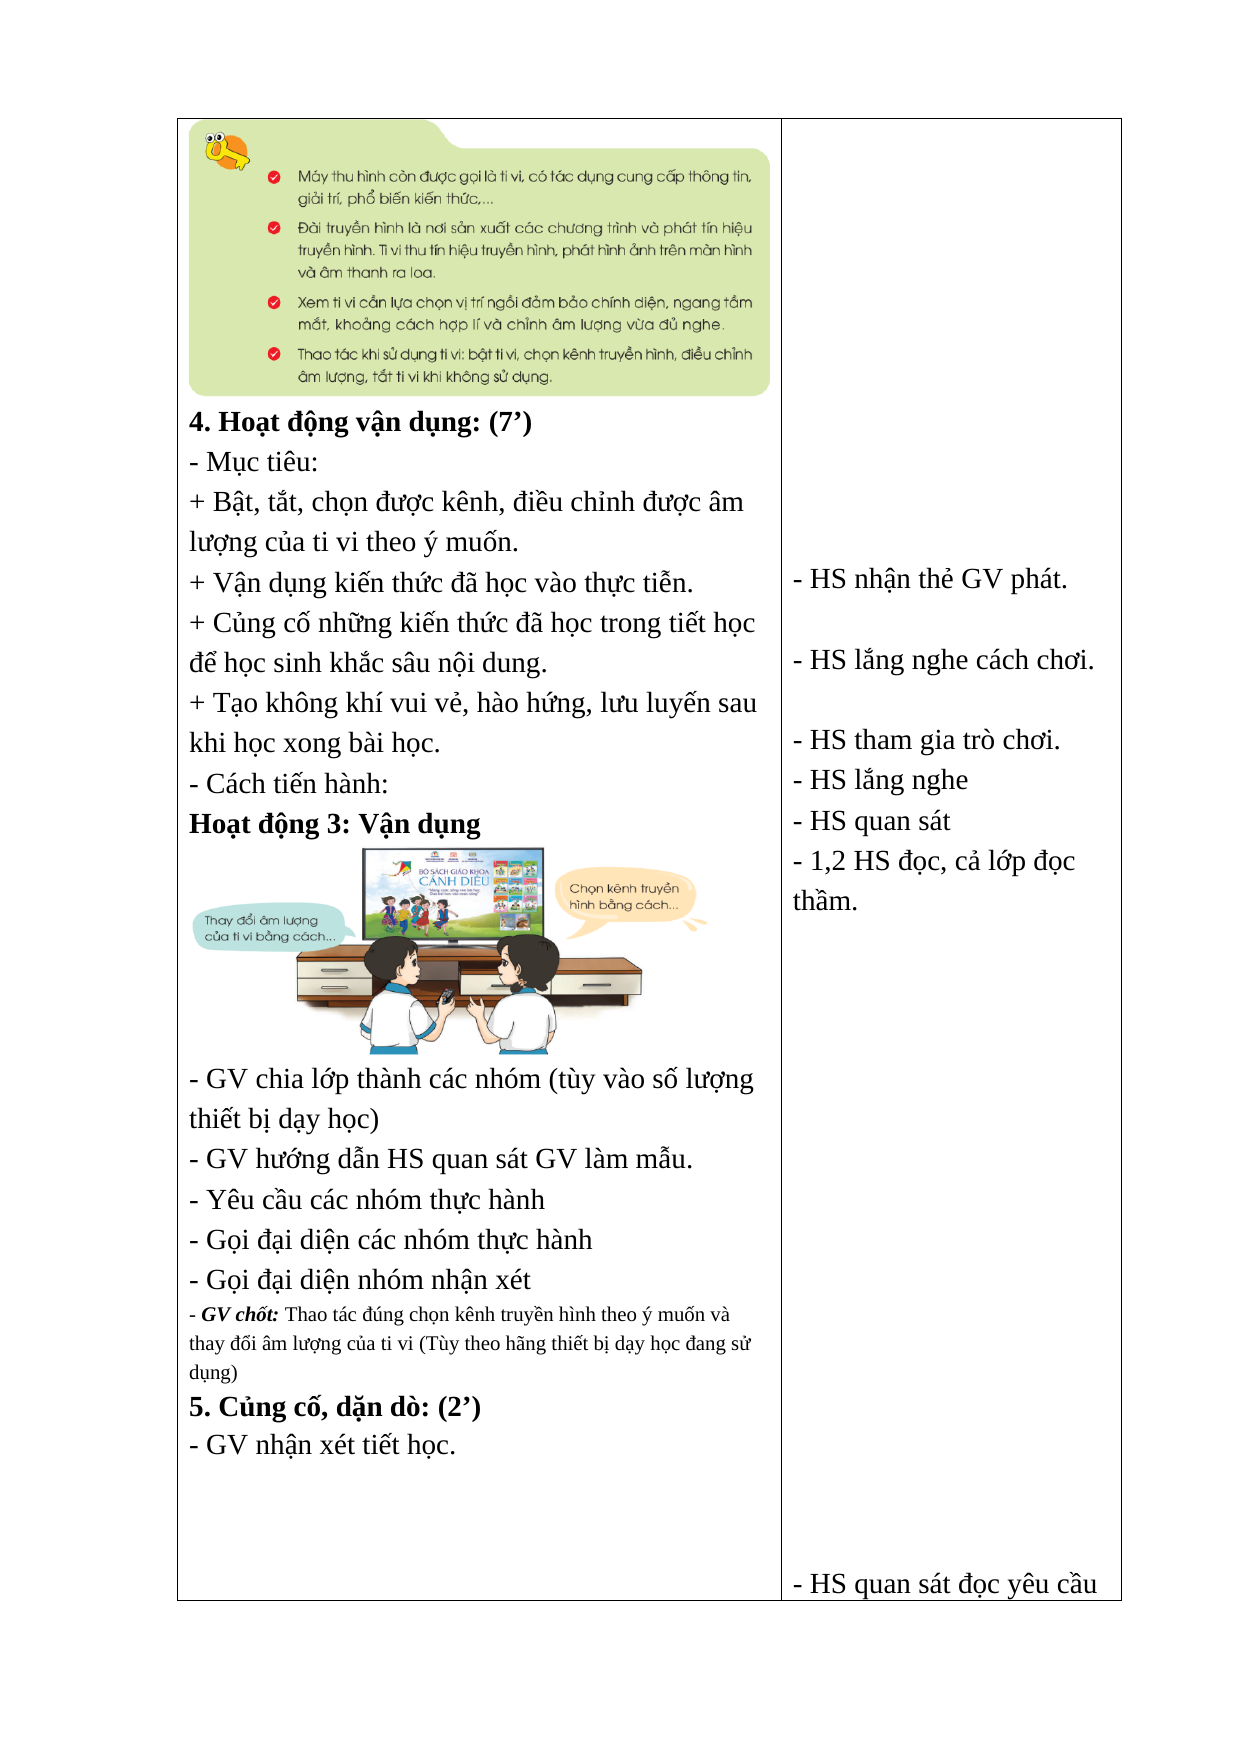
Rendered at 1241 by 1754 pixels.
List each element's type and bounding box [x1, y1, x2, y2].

picture [188, 119, 771, 398]
picture [188, 846, 710, 1055]
table_cell [782, 119, 1121, 1600]
table_cell [178, 119, 781, 1600]
